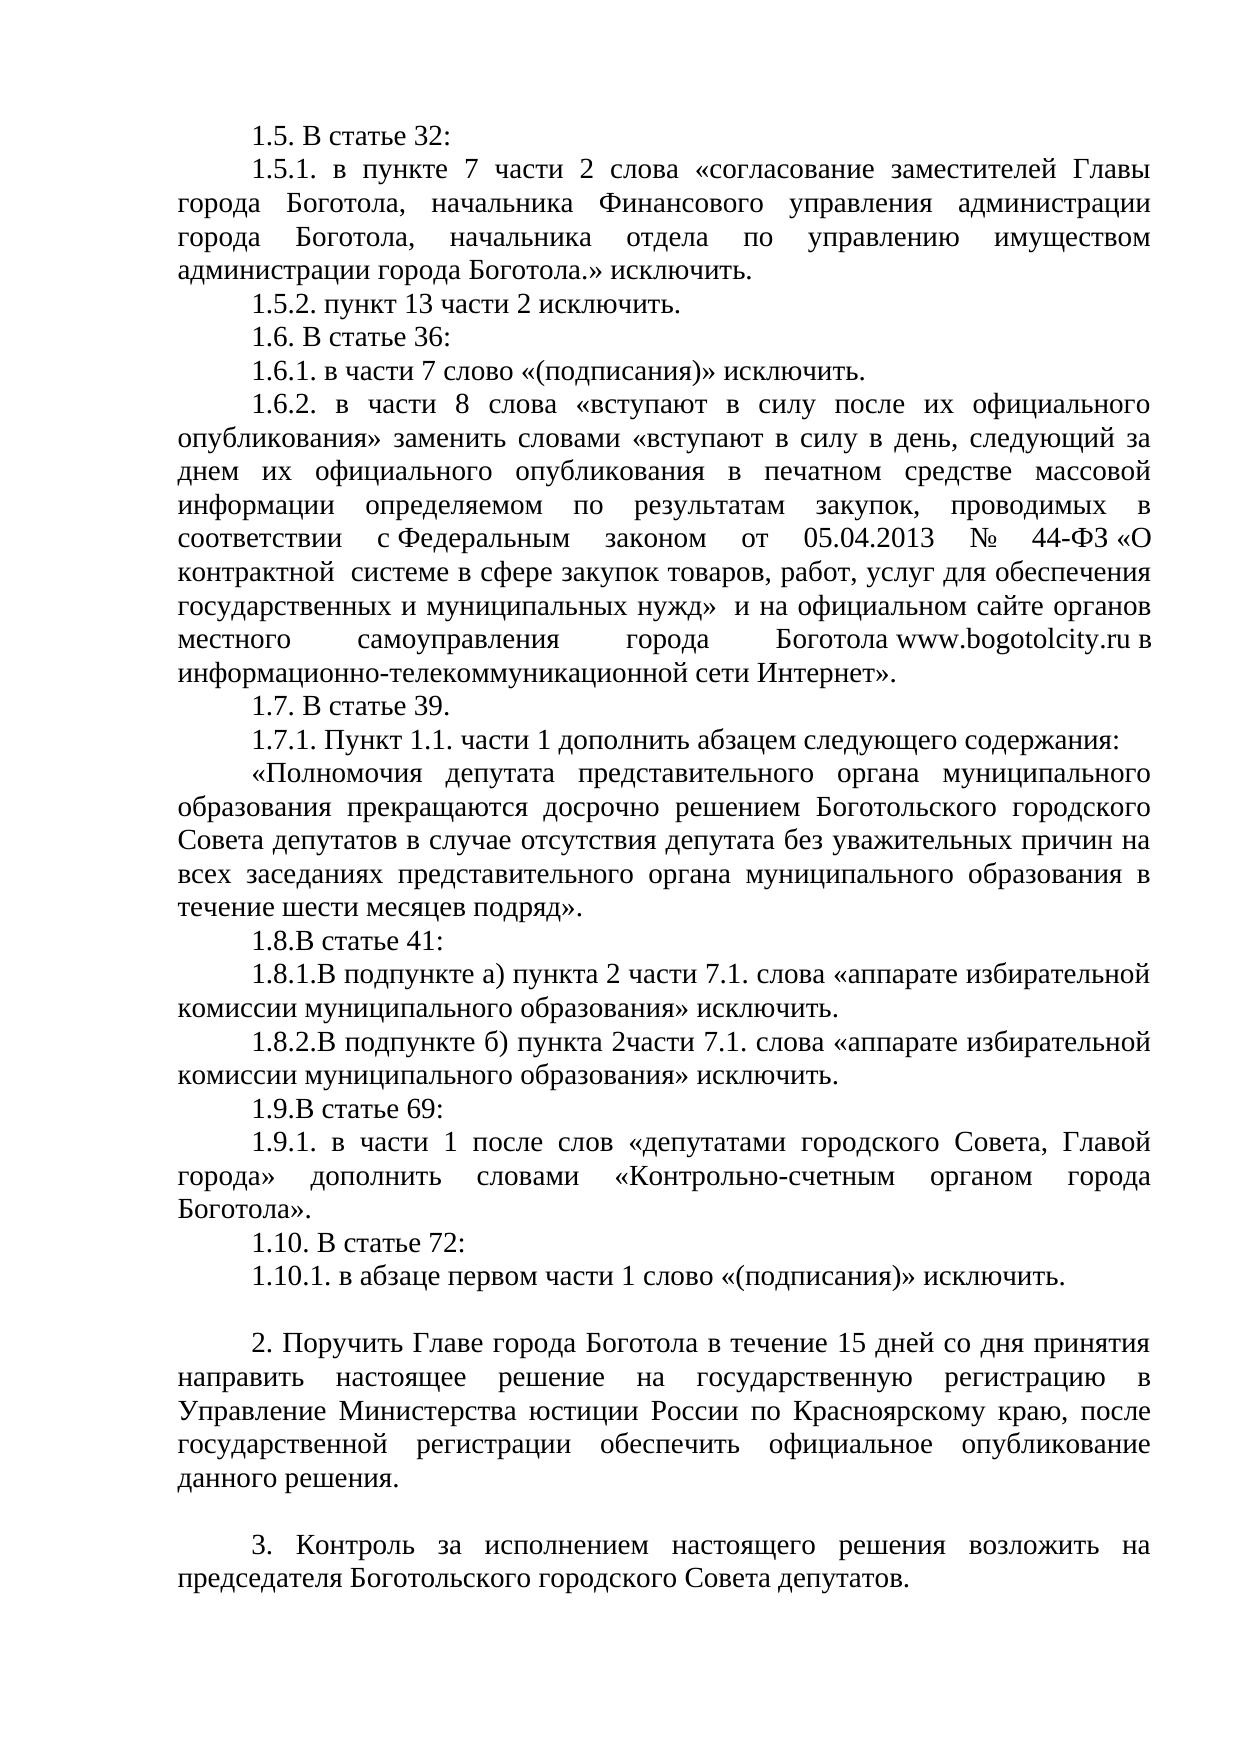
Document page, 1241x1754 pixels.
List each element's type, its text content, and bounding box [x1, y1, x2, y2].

text 1.8.В статье 41: [177, 923, 1152, 957]
text 1.9.В статье 69: [177, 1091, 1152, 1124]
text 1.9.1. в части 1 после слов «депутатами городского Совета, Главой города» дополнить словами «Контрольно-счетным органом города Боготола». [177, 1124, 1152, 1225]
text 2. Поручить Главе города Боготола в течение 15 дней со дня принятия направить настоящее решение на государственную регистрацию в Управление Министерства юстиции России по Красноярскому краю, после государственной регистрации обеспечить официальное опубликование данного решения. [177, 1326, 1152, 1493]
text 1.6. В статье 36: [177, 319, 1152, 353]
text 1.7.1. Пункт 1.1. части 1 дополнить абзацем следующего содержания: [177, 722, 1152, 755]
text «Полномочия депутата представительного органа муниципального образования прекращаются досрочно решением Боготольского городского Совета депутатов в случае отсутствия депутата без уважительных причин на всех заседаниях представительного органа муниципального образования в течение шести месяцев подряд». [177, 755, 1152, 923]
text 1.10. В статье 72: [177, 1225, 1152, 1258]
text 1.5.1. в пункте 7 части 2 слова «согласование заместителей Главы города Боготола, начальника Финансового управления администрации города Боготола, начальника отдела по управлению имуществом администрации города Боготола.» исключить. [177, 152, 1152, 286]
text 1.5. В статье 32: [177, 118, 1152, 152]
text 1.6.2. в части 8 слова «вступают в силу после их официального опубликования» заменить словами «вступают в силу в день, следующий за днем их официального опубликования в печатном средстве массовой информации определяемом по результатам закупок, проводимых в соответствии с Федеральным законом от 05.04.2013 № 44-ФЗ «О контрактной системе в сфере закупок товаров, работ, услуг для обеспечения государственных и муниципальных нужд» и на официальном сайте органов местного самоуправления города Боготола www.bogotolcity.ru в информационно-телекоммуникационной сети Интернет». [177, 386, 1152, 688]
text 1.6.1. в части 7 слово «(подписания)» исключить. [177, 353, 1152, 386]
text 1.5.2. пункт 13 части 2 исключить. [177, 286, 1152, 319]
text 1.7. В статье 39. [177, 688, 1152, 722]
text 1.10.1. в абзаце первом части 1 слово «(подписания)» исключить. [177, 1258, 1152, 1292]
text 1.8.1.В подпункте а) пункта 2 части 7.1. слова «аппарате избирательной комиссии муниципального образования» исключить. [177, 957, 1152, 1024]
text 1.8.2.В подпункте б) пункта 2части 7.1. слова «аппарате избирательной комиссии муниципального образования» исключить. [177, 1024, 1152, 1091]
text 3. Контроль за исполнением настоящего решения возложить на председателя Боготольского городского Совета депутатов. [177, 1527, 1152, 1594]
